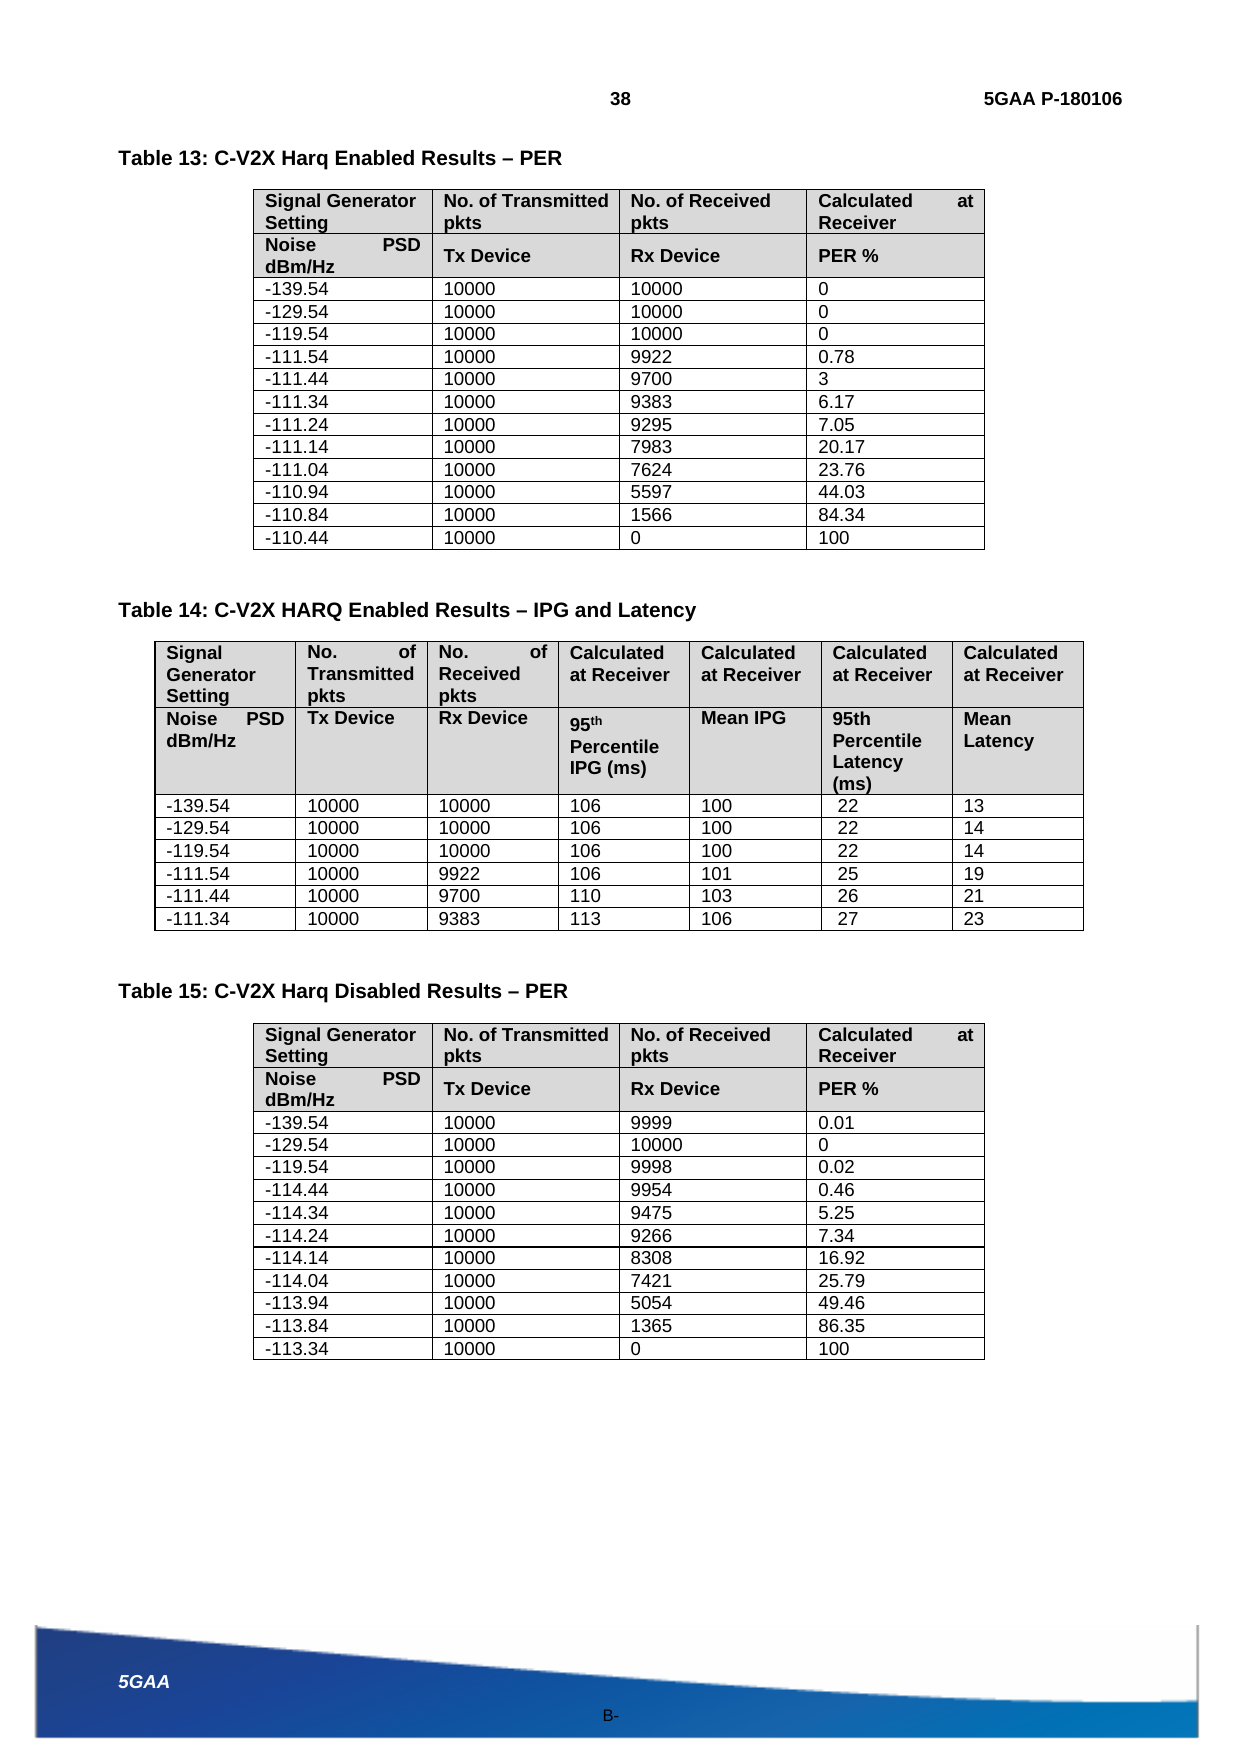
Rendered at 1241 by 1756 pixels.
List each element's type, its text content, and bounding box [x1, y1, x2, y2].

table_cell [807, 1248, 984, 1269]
table_cell 9383 [620, 391, 806, 413]
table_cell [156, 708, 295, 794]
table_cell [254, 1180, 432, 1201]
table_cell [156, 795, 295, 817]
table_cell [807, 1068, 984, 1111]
table_cell -110.94 [254, 482, 432, 503]
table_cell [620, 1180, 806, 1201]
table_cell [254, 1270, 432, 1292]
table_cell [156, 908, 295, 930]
table_header No. of Received pkts [620, 190, 806, 233]
table_cell 7.05 [807, 414, 984, 435]
table_cell Rx Device [620, 234, 806, 277]
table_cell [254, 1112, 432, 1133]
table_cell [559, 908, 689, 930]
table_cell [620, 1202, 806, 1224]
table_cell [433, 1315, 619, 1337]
table_cell 6.17 [807, 391, 984, 413]
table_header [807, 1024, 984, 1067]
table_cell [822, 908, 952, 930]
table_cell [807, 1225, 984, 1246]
table_cell 0 [620, 527, 806, 548]
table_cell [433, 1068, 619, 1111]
subtitle Table 13: C-V2X Harq Enabled Results – PER [118, 146, 1240, 169]
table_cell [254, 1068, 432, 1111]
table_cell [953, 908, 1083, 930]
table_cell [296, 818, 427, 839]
table_cell 1566 [620, 504, 806, 526]
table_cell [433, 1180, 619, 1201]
table_cell 3 [807, 369, 984, 390]
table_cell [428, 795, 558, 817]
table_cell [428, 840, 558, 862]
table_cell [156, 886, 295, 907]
table_cell Noise PSD dBm/Hz [254, 234, 432, 277]
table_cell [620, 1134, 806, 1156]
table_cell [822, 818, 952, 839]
table_cell 10000 [620, 324, 806, 345]
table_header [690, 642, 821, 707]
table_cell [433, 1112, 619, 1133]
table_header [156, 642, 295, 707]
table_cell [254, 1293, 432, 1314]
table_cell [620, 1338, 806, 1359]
table_cell -111.44 [254, 369, 432, 390]
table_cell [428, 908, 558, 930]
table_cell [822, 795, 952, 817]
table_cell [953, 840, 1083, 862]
table_cell -129.54 [254, 301, 432, 322]
table_cell 10000 [433, 504, 619, 526]
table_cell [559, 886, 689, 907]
text Table 15: C-V2X Harq Disabled Results – PER [118, 979, 1240, 1003]
picture [0, 1625, 1241, 1755]
table_cell 10000 [433, 369, 619, 390]
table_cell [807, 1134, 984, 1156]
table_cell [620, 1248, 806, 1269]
table_cell Tx Device [433, 234, 619, 277]
text Table 14: C-V2X HARQ Enabled Results – IPG and Latency [118, 598, 1240, 622]
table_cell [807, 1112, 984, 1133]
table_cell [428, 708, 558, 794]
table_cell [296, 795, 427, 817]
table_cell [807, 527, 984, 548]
table_cell 10000 [433, 346, 619, 368]
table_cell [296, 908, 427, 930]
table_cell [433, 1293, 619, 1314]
table_cell -119.54 [254, 324, 432, 345]
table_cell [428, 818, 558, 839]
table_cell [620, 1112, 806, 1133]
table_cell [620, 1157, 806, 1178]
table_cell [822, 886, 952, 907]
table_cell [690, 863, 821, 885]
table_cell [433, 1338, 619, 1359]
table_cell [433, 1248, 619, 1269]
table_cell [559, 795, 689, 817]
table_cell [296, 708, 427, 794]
table_cell 0.78 [807, 346, 984, 368]
table_cell -111.04 [254, 459, 432, 481]
table_cell 9295 [620, 414, 806, 435]
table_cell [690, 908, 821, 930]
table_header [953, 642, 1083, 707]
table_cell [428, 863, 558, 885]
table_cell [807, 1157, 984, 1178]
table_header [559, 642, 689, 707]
table_header No. of Transmitted pkts [433, 190, 619, 233]
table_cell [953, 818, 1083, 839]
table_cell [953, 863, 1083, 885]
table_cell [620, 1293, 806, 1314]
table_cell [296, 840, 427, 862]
table_cell PER % [807, 234, 984, 277]
table_header Calculated at Receiver [807, 190, 984, 233]
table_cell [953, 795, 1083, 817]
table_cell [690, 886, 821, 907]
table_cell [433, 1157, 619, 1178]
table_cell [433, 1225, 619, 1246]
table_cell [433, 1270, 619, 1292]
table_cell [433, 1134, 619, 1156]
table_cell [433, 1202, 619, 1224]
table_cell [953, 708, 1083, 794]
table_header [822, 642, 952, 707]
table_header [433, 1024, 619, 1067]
table_cell -139.54 [254, 278, 432, 300]
table_cell 5597 [620, 482, 806, 503]
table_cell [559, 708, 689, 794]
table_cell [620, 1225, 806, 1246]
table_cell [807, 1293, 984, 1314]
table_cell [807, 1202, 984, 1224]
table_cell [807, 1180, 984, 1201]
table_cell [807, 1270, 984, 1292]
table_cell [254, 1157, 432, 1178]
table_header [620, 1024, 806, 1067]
table_cell 10000 [620, 301, 806, 322]
table_cell -110.44 [254, 527, 432, 548]
table_cell 10000 [433, 414, 619, 435]
table_cell -111.34 [254, 391, 432, 413]
table_cell -111.54 [254, 346, 432, 368]
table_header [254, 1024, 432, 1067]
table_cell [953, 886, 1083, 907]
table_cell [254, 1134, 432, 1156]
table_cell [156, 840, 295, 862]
table_header Signal Generator Setting [254, 190, 432, 233]
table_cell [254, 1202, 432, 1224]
table_cell 10000 [433, 436, 619, 458]
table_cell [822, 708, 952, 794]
table_cell 23.76 [807, 459, 984, 481]
table_cell -110.84 [254, 504, 432, 526]
table_cell 10000 [433, 482, 619, 503]
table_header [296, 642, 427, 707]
table_cell 9922 [620, 346, 806, 368]
table_cell 44.03 [807, 482, 984, 503]
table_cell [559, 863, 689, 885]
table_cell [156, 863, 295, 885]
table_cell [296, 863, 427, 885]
table_cell -111.14 [254, 436, 432, 458]
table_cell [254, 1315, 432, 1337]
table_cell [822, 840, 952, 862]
table_cell 10000 [433, 459, 619, 481]
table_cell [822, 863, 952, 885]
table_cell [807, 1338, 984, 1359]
table_cell 0 [807, 301, 984, 322]
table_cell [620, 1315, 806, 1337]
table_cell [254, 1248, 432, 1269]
table_cell -111.24 [254, 414, 432, 435]
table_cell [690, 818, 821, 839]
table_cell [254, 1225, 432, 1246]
table_cell 20.17 [807, 436, 984, 458]
table_cell 10000 [433, 527, 619, 548]
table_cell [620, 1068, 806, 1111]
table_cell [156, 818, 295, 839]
table_cell 10000 [433, 278, 619, 300]
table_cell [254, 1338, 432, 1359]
table_cell 7983 [620, 436, 806, 458]
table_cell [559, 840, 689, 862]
table_cell 10000 [620, 278, 806, 300]
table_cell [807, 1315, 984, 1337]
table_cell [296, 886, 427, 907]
table_cell 10000 [433, 301, 619, 322]
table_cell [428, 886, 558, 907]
table_cell 0 [807, 324, 984, 345]
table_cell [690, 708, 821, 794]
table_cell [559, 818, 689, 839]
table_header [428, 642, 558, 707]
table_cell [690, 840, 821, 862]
table_cell 10000 [433, 391, 619, 413]
table_cell 7624 [620, 459, 806, 481]
table_cell 0 [807, 278, 984, 300]
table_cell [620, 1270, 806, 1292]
table_cell 9700 [620, 369, 806, 390]
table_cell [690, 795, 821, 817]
table_cell 10000 [433, 324, 619, 345]
table_cell 84.34 [807, 504, 984, 526]
